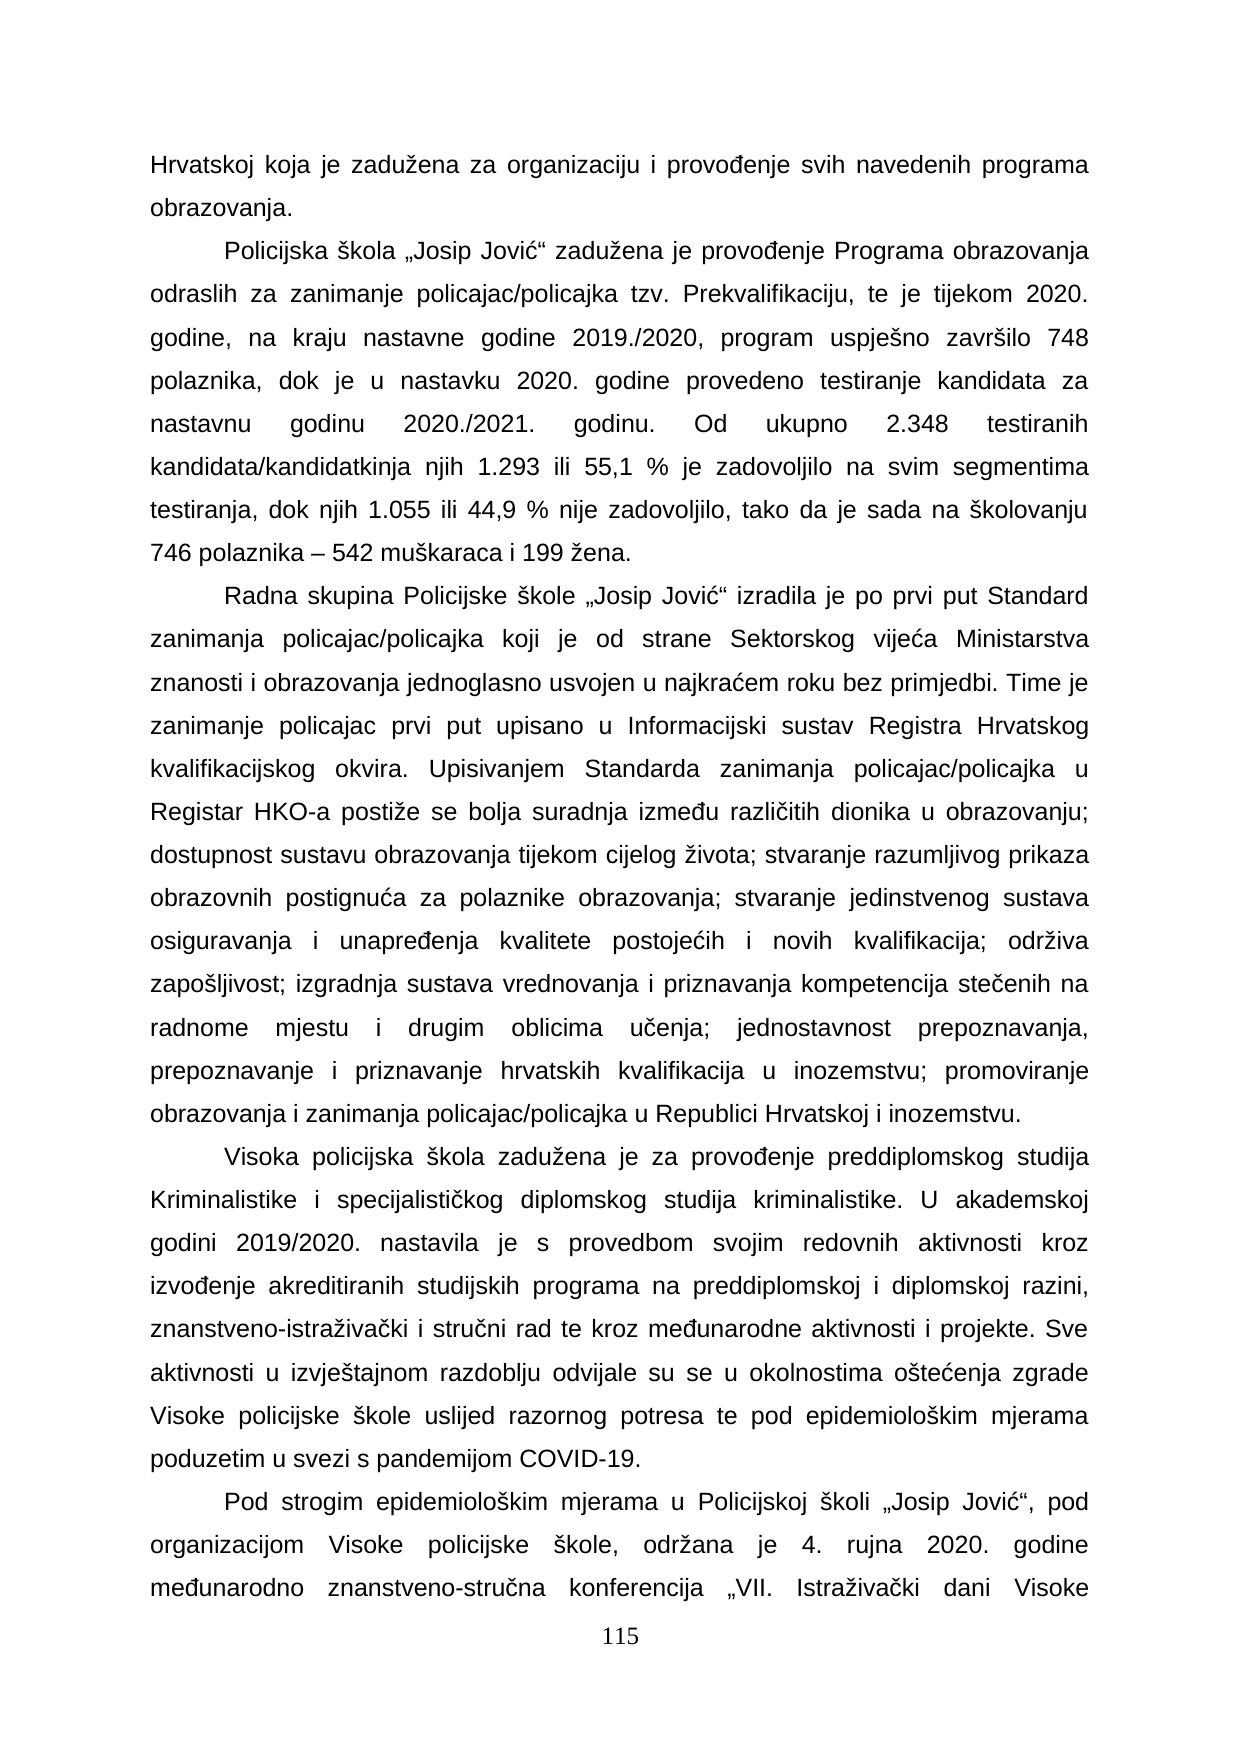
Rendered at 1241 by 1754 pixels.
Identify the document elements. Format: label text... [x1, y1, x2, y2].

text Radna skupina Policijske škole „Josip Jović“ izradila je po prvi put Standard zanimanja policajac/policajka koji je od strane Sektorskog vijeća Ministarstva znanosti i obrazovanja jednoglasno usvojen u najkraćem roku bez primjedbi. Time je zanimanje policajac prvi put upisano u Informacijski sustav Registra Hrvatskog kvalifikacijskog okvira. Upisivanjem Standarda zanimanja policajac/policajka u Registar HKO-a postiže se bolja suradnja između različitih dionika u obrazovanju; dostupnost sustavu obrazovanja tijekom cijelog života; stvaranje razumljivog prikaza obrazovnih postignuća za polaznike obrazovanja; stvaranje jedinstvenog sustava osiguravanja i unapređenja kvalitete postojećih i novih kvalifikacija; održiva zapošljivost; izgradnja sustava vrednovanja i priznavanja kompetencija stečenih na radnome mjestu i drugim oblicima učenja; jednostavnost prepoznavanja, prepoznavanje i priznavanje hrvatskih kvalifikacija u inozemstvu; promoviranje obrazovanja i zanimanja policajac/policajka u Republici Hrvatskoj i inozemstvu. [150, 581, 1090, 1127]
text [150, 1487, 1090, 1602]
text Policijska škola „Josip Jović“ zadužena je provođenje Programa obrazovanja odraslih za zanimanje policajac/policajka tzv. Prekvalifikaciju, te je tijekom 2020. godine, na kraju nastavne godine 2019./2020, program uspješno završilo 748 polaznika, dok je u nastavku 2020. godine provedeno testiranje kandidata za nastavnu godinu 2020./2021. godinu. Od ukupno 2.348 testiranih kandidata/kandidatkinja njih 1.293 ili 55,1 % je zadovoljilo na svim segmentima testiranja, dok njih 1.055 ili 44,9 % nije zadovoljilo, tako da je sada na školovanju 746 polaznika – 542 muškaraca i 199 žena. [150, 236, 1090, 567]
text Visoka policijska škola zadužena je za provođenje preddiplomskog studija Kriminalistike i specijalističkog diplomskog studija kriminalistike. U akademskoj godini 2019/2020. nastavila je s provedbom svojim redovnih aktivnosti kroz izvođenje akreditiranih studijskih programa na preddiplomskoj i diplomskoj razini, znanstveno-istraživački i stručni rad te kroz međunarodne aktivnosti i projekte. Sve aktivnosti u izvještajnom razdoblju odvijale su se u okolnostima oštećenja zgrade Visoke policijske škole uslijed razornog potresa te pod epidemiološkim mjerama poduzetim u svezi s pandemijom COVID-19. [150, 1142, 1090, 1472]
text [150, 150, 1090, 222]
